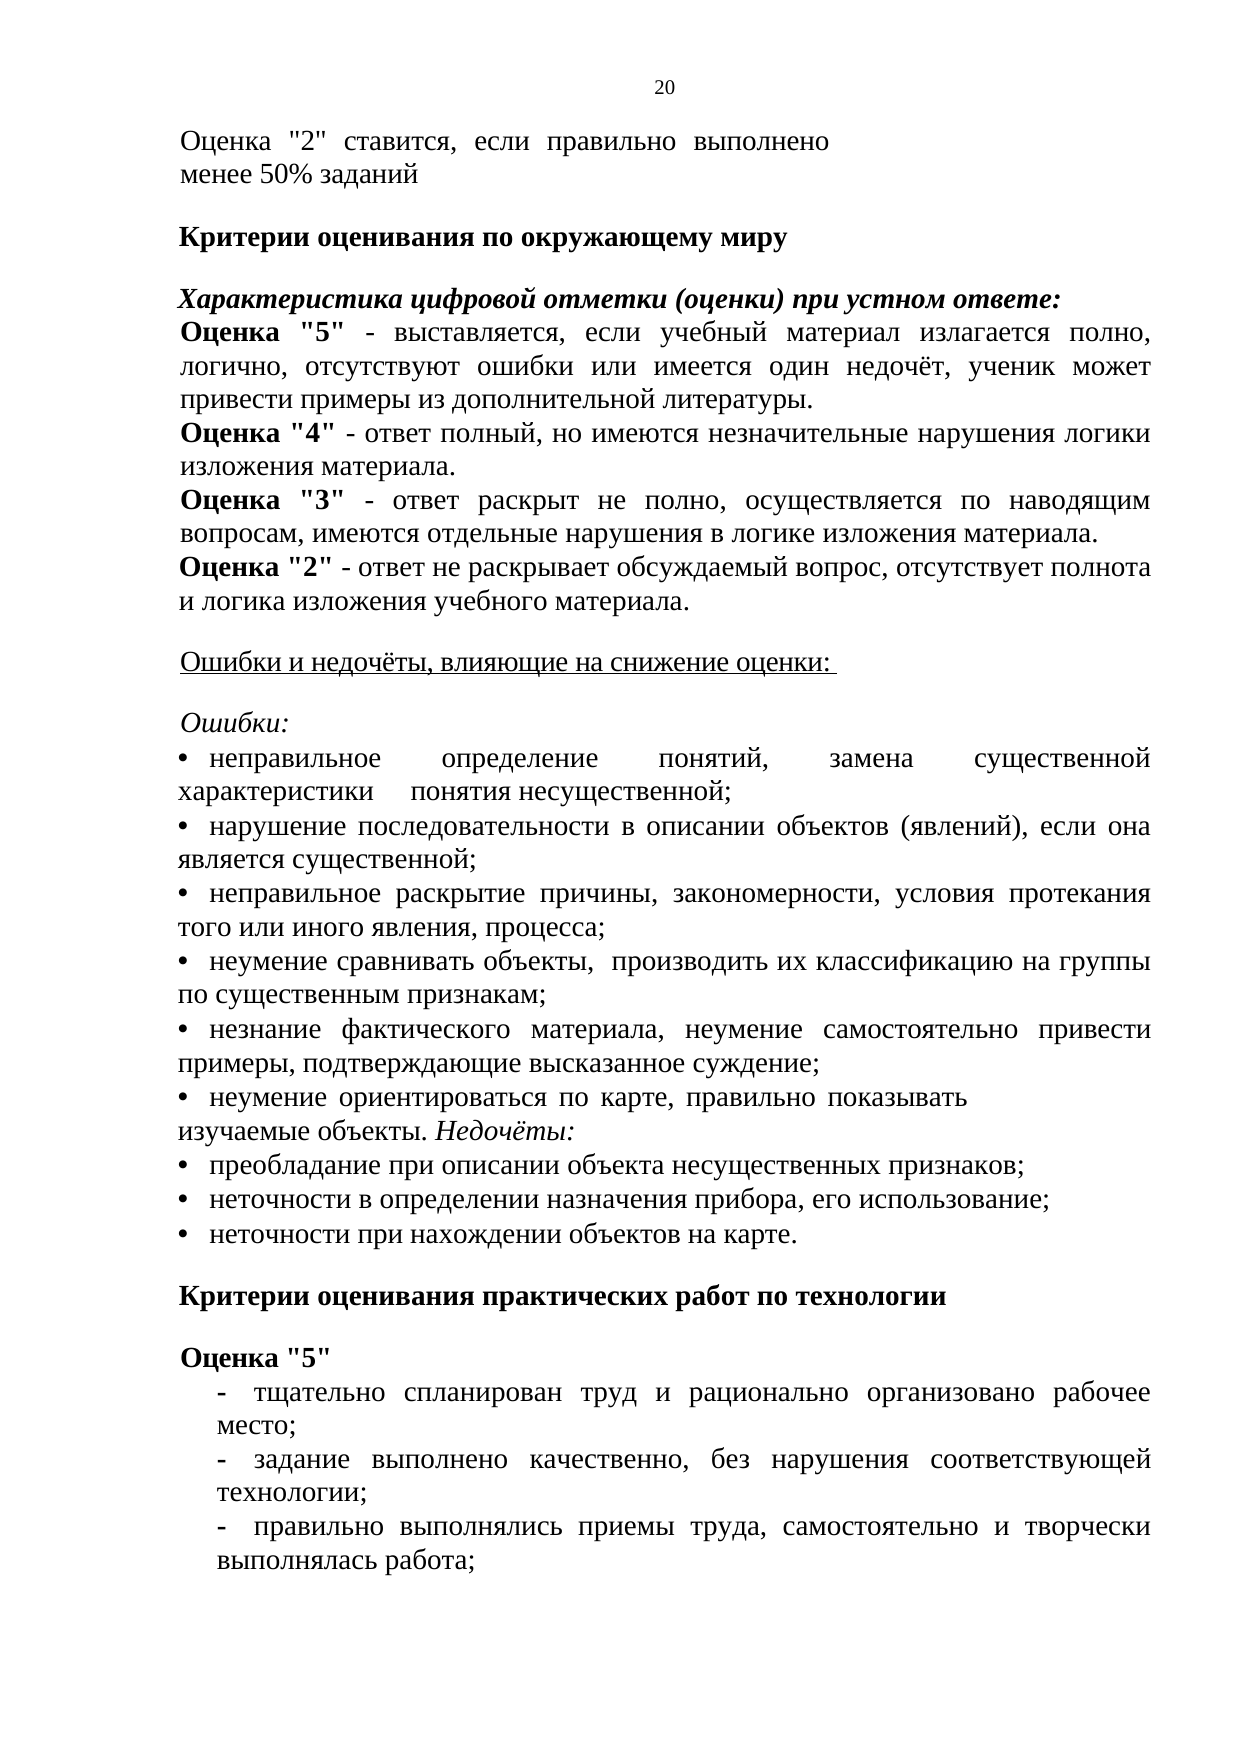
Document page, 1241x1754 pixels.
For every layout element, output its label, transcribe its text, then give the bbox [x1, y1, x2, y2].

list неточности в определении назначения прибора, его использование; [178, 1182, 1152, 1215]
text Оценка "4" - ответ полный, но имеются незначительные нарушения логики изложения материала. [180, 415, 1152, 482]
list неправильное определение понятий, замена существенной характеристики понятия несущественной; [178, 740, 1152, 807]
text Оценка "3" - ответ раскрыт не полно, осуществляется по наводящим вопросам, имеются отдельные нарушения в логике изложения материала. [180, 482, 1152, 549]
text Оценка "2" - ответ не раскрывает обсуждаемый вопрос, отсутствует полнота и логика изложения учебного материала. [179, 549, 1152, 616]
list незнание фактического материала, неумение самостоятельно привести примеры, подтверждающие высказанное суждение; [178, 1011, 1152, 1078]
list правильно выполнялись приемы труда, самостоятельно и творчески выполнялась работа; [217, 1508, 1152, 1576]
list задание выполнено качественно, без нарушения соответствующей технологии; [217, 1441, 1152, 1508]
text Характеристика цифровой отметки (оценки) при устном ответе: [177, 281, 1152, 314]
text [180, 123, 830, 190]
text Оценка "5" - выставляется, если учебный материал излагается полно, логично, отсутствуют ошибки или имеется один недочёт, ученик может привести примеры из дополнительной литературы. [180, 314, 1152, 415]
text Критерии оценивания практических работ по технологии [179, 1278, 1152, 1312]
list тщательно спланирован труд и рационально организовано рабочее место; [217, 1374, 1152, 1441]
text Критерии оценивания по окружающему миру [179, 219, 1152, 252]
list преобладание при описании объекта несущественных признаков; [178, 1147, 1152, 1181]
text Оценка "5" [180, 1340, 1152, 1373]
list неправильное раскрытие причины, закономерности, условия протекания того или иного явления, процесса; [178, 876, 1152, 943]
text Ошибки: [180, 705, 646, 738]
text Ошибки и недочёты, влияющие на снижение оценки: [180, 644, 1151, 677]
list неточности при нахождении объектов на карте. [178, 1216, 1152, 1250]
list неумение ориентироваться по карте, правильно показывать изучаемые объекты. Недочёты: [178, 1079, 968, 1146]
list неумение сравнивать объекты, производить их классификацию на группы по существенным признакам; [178, 943, 1152, 1010]
list нарушение последовательности в описании объектов (явлений), если она является существенной; [178, 808, 1152, 875]
